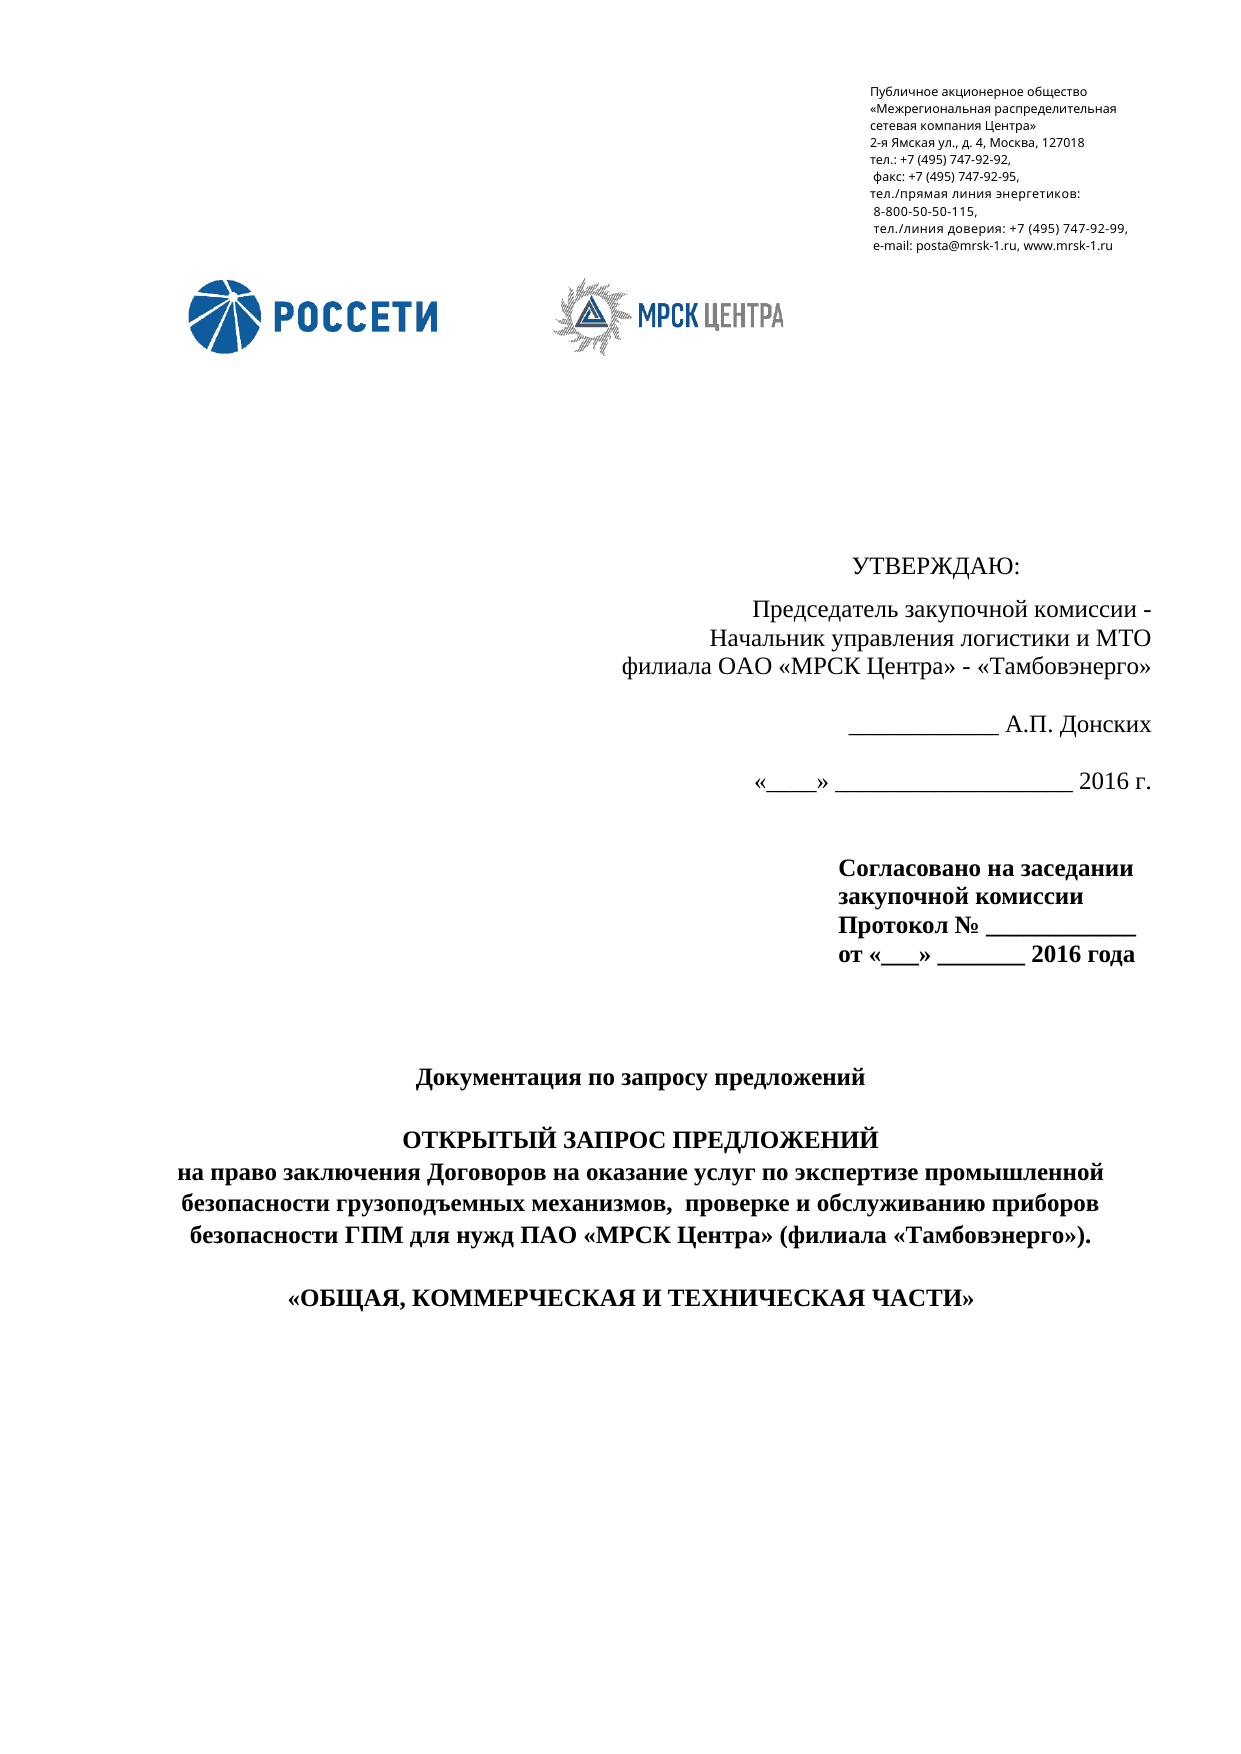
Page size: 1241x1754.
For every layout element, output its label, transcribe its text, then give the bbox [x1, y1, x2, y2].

text Согласовано на заседании [838, 853, 1152, 881]
text Начальник управления логистики и МТО [129, 623, 1152, 651]
text закупочной комиссии [838, 881, 1152, 910]
picture [188, 278, 784, 356]
text на право заключения Договоров на оказание услуг по экспертизе промышленной безопасности грузоподъемных механизмов, проверке и обслуживанию приборов безопасности ГПМ для нужд ПАО «МРСК Центра» (филиала «Тамбовэнерго»). [129, 1157, 1152, 1249]
text Протокол № ____________ [838, 910, 1152, 939]
text филиала ОАО «МРСК Центра» - «Тамбовэнерго» [129, 651, 1152, 680]
text от «___» _______ 2016 года [838, 939, 1152, 968]
text УТВЕРЖДАЮ: [720, 551, 1152, 579]
text ____________ А.П. Донских [129, 709, 1152, 738]
text «ОБЩАЯ, КОММЕРЧЕСКАЯ и техническая ЧАСТИ» [73, 1283, 1183, 1312]
text «____» ___________________ 2016 г. [720, 766, 1152, 795]
text ОТКРЫТЫЙ ЗАПРОС ПРЕДЛОЖЕНИЙ [129, 1125, 1152, 1154]
text Председатель закупочной комиссии - [129, 594, 1152, 623]
text Документация по запросу предложений [129, 1062, 1152, 1091]
